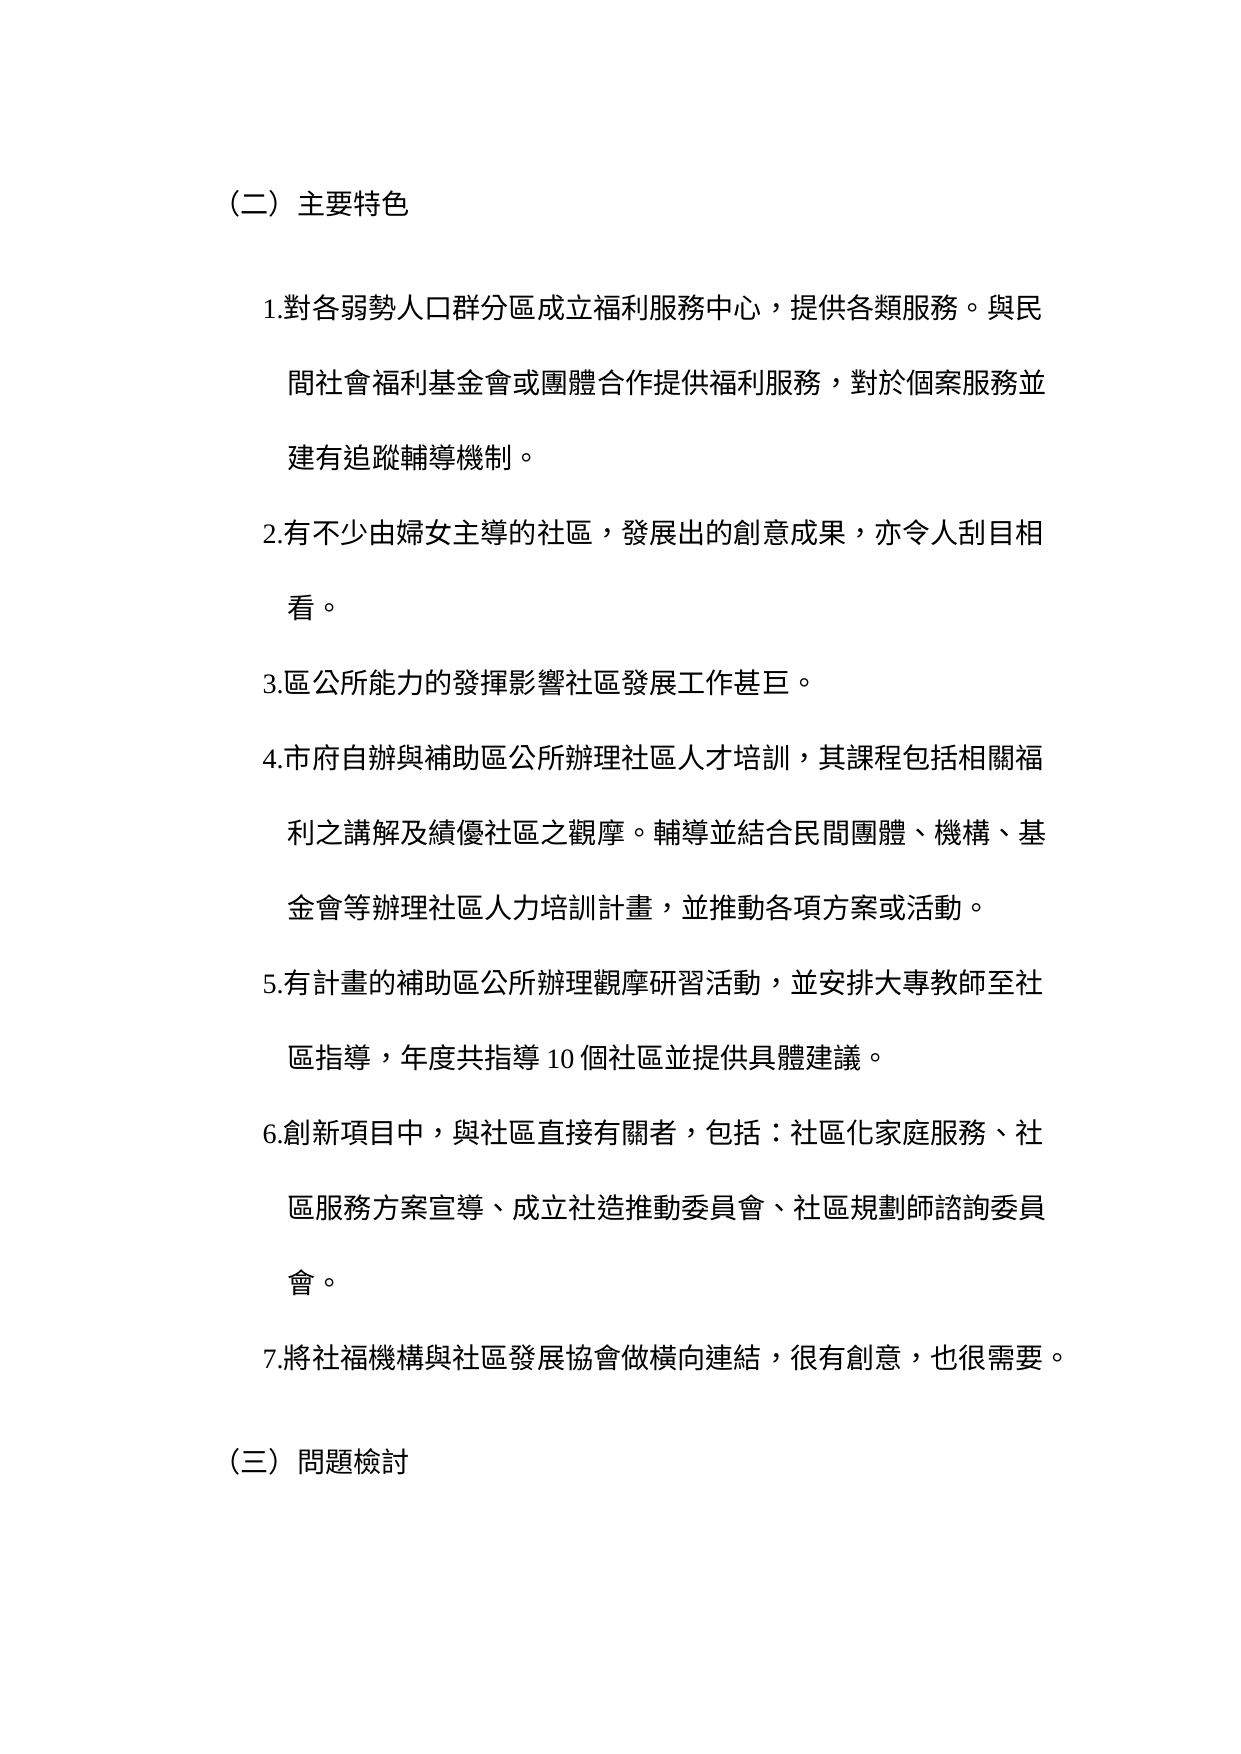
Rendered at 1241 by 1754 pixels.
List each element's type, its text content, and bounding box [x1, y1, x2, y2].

text 4.市府自辦與補助區公所辦理社區人才培訓，其課程包括相關福利之講解及績優社區之觀摩。輔導並結合民間團體、機構、基金會等辦理社區人力培訓計畫，並推動各項方案或活動。 [262, 719, 1053, 944]
text 1.對各弱勢人口群分區成立福利服務中心，提供各類服務。與民間社會福利基金會或團體合作提供福利服務，對於個案服務並建有追蹤輔導機制。 [262, 269, 1053, 494]
text （二）主要特色 [187, 164, 1053, 239]
text （三）問題檢討 [187, 1423, 1053, 1498]
text 2.有不少由婦女主導的社區，發展出的創意成果，亦令人刮目相看。 [262, 494, 1053, 644]
text 5.有計畫的補助區公所辦理觀摩研習活動，並安排大專教師至社區指導，年度共指導10個社區並提供具體建議。 [262, 944, 1053, 1094]
text 7.將社福機構與社區發展協會做橫向連結，很有創意，也很需要。 [262, 1319, 1053, 1394]
text 6.創新項目中，與社區直接有關者，包括：社區化家庭服務、社區服務方案宣導、成立社造推動委員會、社區規劃師諮詢委員會。 [262, 1094, 1053, 1319]
text 3.區公所能力的發揮影響社區發展工作甚巨。 [262, 644, 1053, 719]
